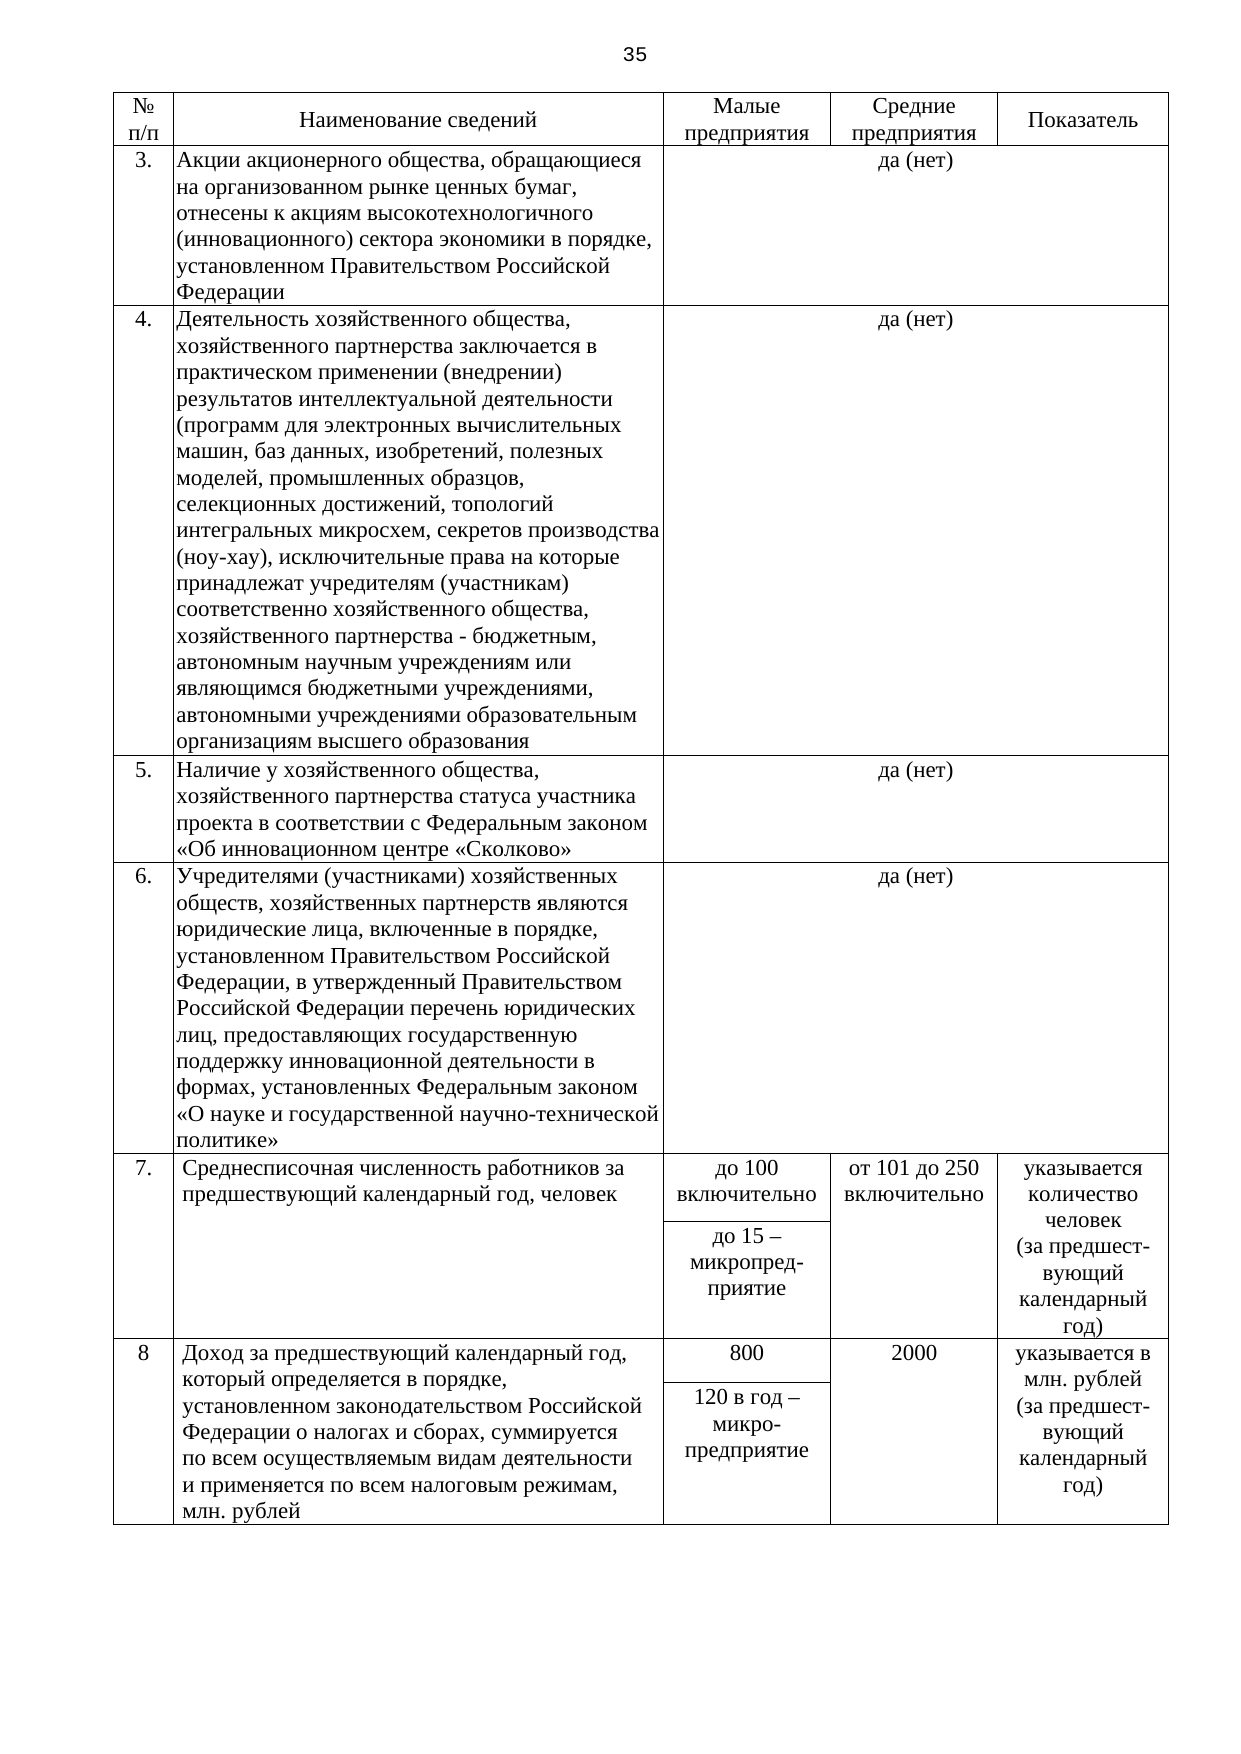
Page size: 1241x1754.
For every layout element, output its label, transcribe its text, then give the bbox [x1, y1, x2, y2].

table_cell да (нет) [664, 146, 1168, 304]
table_cell от 101 до 250 включительно [831, 1154, 997, 1338]
table_cell Доход за предшествующий календарный год, который определяется в порядке, установленном законодательством Российской Федерации о налогах и сборах, суммируется по всем осуществляемым видам деятельности и применяется по всем налоговым режимам, млн. рублей [174, 1339, 663, 1523]
table_cell Акции акционерного общества, обращающиеся на организованном рынке ценных бумаг, отнесены к акциям высокотехнологичного (инновационного) сектора экономики в порядке, установленном Правительством Российской Федерации [174, 146, 663, 304]
table_header № п/п [114, 93, 173, 145]
table_cell 800 [664, 1339, 830, 1382]
table_cell указывается количество человек (за предшествующий календарный год) [998, 1154, 1168, 1338]
table_header Наименование сведений [174, 93, 663, 145]
table_cell 8 [114, 1339, 173, 1523]
table_cell 5. [114, 756, 173, 862]
table_cell Среднесписочная численность работников за предшествующий календарный год, человек [174, 1154, 663, 1338]
table_cell да (нет) [664, 306, 1168, 755]
table_header Малые предприятия [664, 93, 830, 145]
table_cell до 15 – микропредприятие [664, 1222, 830, 1338]
table_cell 3. [114, 146, 173, 304]
table_cell 2000 [831, 1339, 997, 1523]
table_cell до 100 включительно [664, 1154, 830, 1221]
table_cell Деятельность хозяйственного общества, хозяйственного партнерства заключается в практическом применении (внедрении) результатов интеллектуальной деятельности (программ для электронных вычислительных машин, баз данных, изобретений, полезных моделей, промышленных образцов, селекционных достижений, топологий интегральных микросхем, секретов производства (ноу-хау), исключительные права на которые принадлежат учредителям (участникам) соответственно хозяйственного общества, хозяйственного партнерства - бюджетным, автономным научным учреждениям или являющимся бюджетными учреждениями, автономными учреждениями образовательным организациям высшего образования [174, 306, 663, 755]
table_header Показатель [998, 93, 1168, 145]
table_cell 4. [114, 306, 173, 755]
table_cell да (нет) [664, 863, 1168, 1152]
table_cell 7. [114, 1154, 173, 1338]
table_cell 120 в год – микропредприятие [664, 1383, 830, 1523]
table_header Средние предприятия [831, 93, 997, 145]
table_cell 6. [114, 863, 173, 1152]
table_cell да (нет) [664, 756, 1168, 862]
table_cell указывается в млн. рублей (за предшествующий календарный год) [998, 1339, 1168, 1523]
table_cell Учредителями (участниками) хозяйственных обществ, хозяйственных партнерств являются юридические лица, включенные в порядке, установленном Правительством Российской Федерации, в утвержденный Правительством Российской Федерации перечень юридических лиц, предоставляющих государственную поддержку инновационной деятельности в формах, установленных Федеральным законом «О науке и государственной научно-технической политике» [174, 863, 663, 1152]
table_cell Наличие у хозяйственного общества, хозяйственного партнерства статуса участника проекта в соответствии с Федеральным законом «Об инновационном центре «Сколково» [174, 756, 663, 862]
